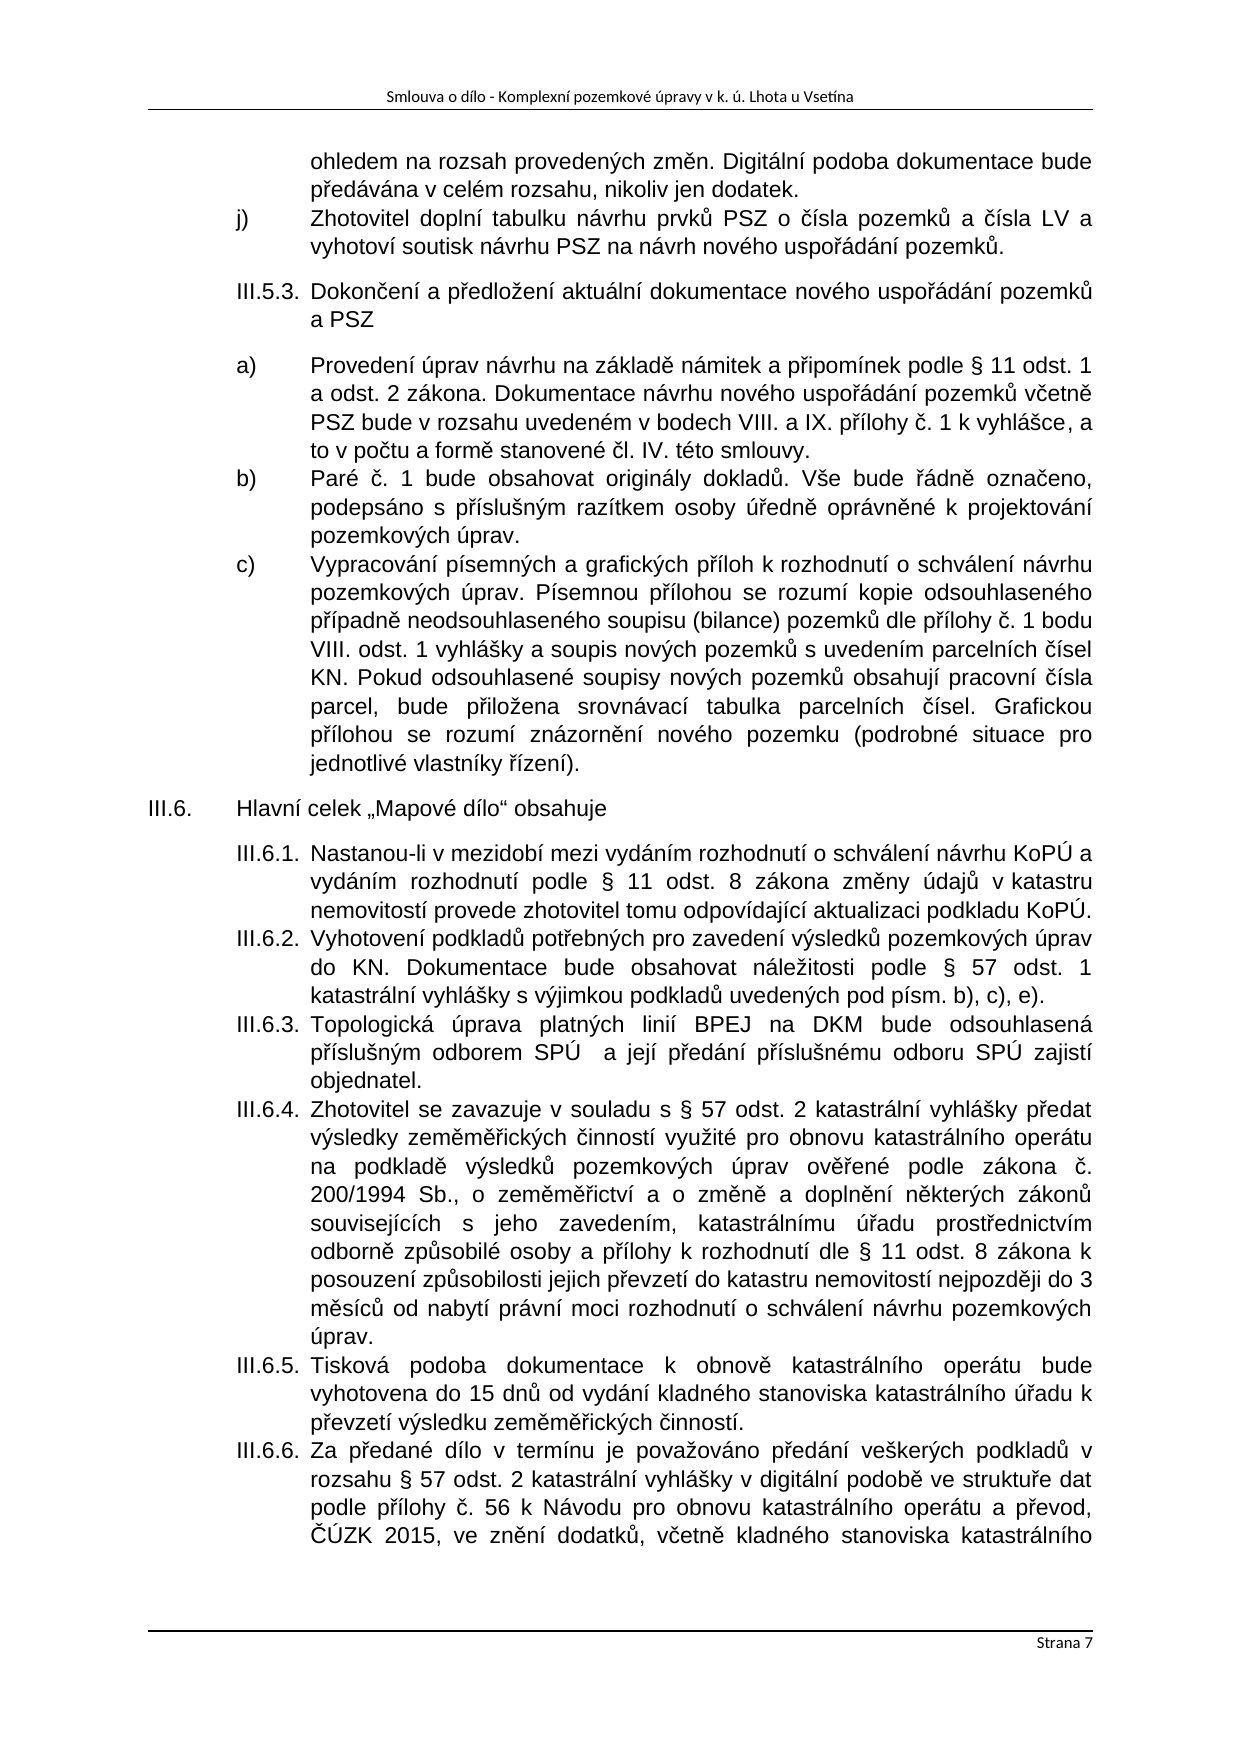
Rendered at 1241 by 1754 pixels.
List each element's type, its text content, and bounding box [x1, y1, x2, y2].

list Hlavní celek „Mapové dílo“ obsahuje [148, 795, 1093, 821]
text Vyhotovení podkladů potřebných pro zavedení výsledků pozemkových úprav do KN. Dokumentace bude obsahovat náležitosti podle § 57 odst. 1 katastrální vyhlášky s výjimkou podkladů uvedených pod písm. b), c), e). [236, 925, 1093, 1008]
text Zhotovitel se zavazuje v souladu s § 57 odst. 2 katastrální vyhlášky předat výsledky zeměměřických činností využité pro obnovu katastrálního operátu na podkladě výsledků pozemkových úprav ověřené podle zákona č. 200/1994 Sb., o zeměměřictví a o změně a doplnění některých zákonů souvisejících s jeho zavedením, katastrálnímu úřadu prostřednictvím odborně způsobilé osoby a přílohy k rozhodnutí dle § 11 odst. 8 zákona k posouzení způsobilosti jejich převzetí do katastru nemovitostí nejpozději do 3 měsíců od nabytí právní moci rozhodnutí o schválení návrhu pozemkových úprav. [236, 1096, 1093, 1350]
text Provedení úprav návrhu na základě námitek a připomínek podle § 11 odst. 1 a odst. 2 zákona. Dokumentace návrhu nového uspořádání pozemků včetně PSZ bude v rozsahu uvedeném v bodech VIII. a IX. přílohy č. 1 k vyhlášce, a to v počtu a formě stanovené čl. IV. této smlouvy. [236, 352, 1093, 463]
text Paré č. 1 bude obsahovat originály dokladů. Vše bude řádně označeno, podepsáno s příslušným razítkem osoby úředně oprávněné k projektování pozemkových úprav. [236, 465, 1093, 548]
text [236, 148, 1093, 202]
text Dokončení a předložení aktuální dokumentace nového uspořádání pozemků a PSZ [236, 278, 1093, 333]
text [236, 1437, 1093, 1549]
text Vypracování písemných a grafických příloh k rozhodnutí o schválení návrhu pozemkových úprav. Písemnou přílohou se rozumí kopie odsouhlaseného případně neodsouhlaseného soupisu (bilance) pozemků dle přílohy č. 1 bodu VIII. odst. 1 vyhlášky a soupis nových pozemků s uvedením parcelních čísel KN. Pokud odsouhlasené soupisy nových pozemků obsahují pracovní čísla parcel, bude přiložena srovnávací tabulka parcelních čísel. Grafickou přílohou se rozumí znázornění nového pozemku (podrobné situace pro jednotlivé vlastníky řízení). [236, 551, 1093, 776]
text Zhotovitel doplní tabulku návrhu prvků PSZ o čísla pozemků a čísla LV a vyhotoví soutisk návrhu PSZ na návrh nového uspořádání pozemků. [236, 204, 1093, 259]
text Tisková podoba dokumentace k obnově katastrálního operátu bude vyhotovena do 15 dnů od vydání kladného stanoviska katastrálního úřadu k převzetí výsledku zeměměřických činností. [236, 1352, 1093, 1435]
text Nastanou-li v mezidobí mezi vydáním rozhodnutí o schválení návrhu KoPÚ a vydáním rozhodnutí podle § 11 odst. 8 zákona změny údajů v katastru nemovitostí provede zhotovitel tomu odpovídající aktualizaci podkladu KoPÚ. [236, 840, 1093, 923]
text Topologická úprava platných linií BPEJ na DKM bude odsouhlasená příslušným odborem SPÚ a její předání příslušnému odboru SPÚ zajistí objednatel. [236, 1011, 1093, 1094]
